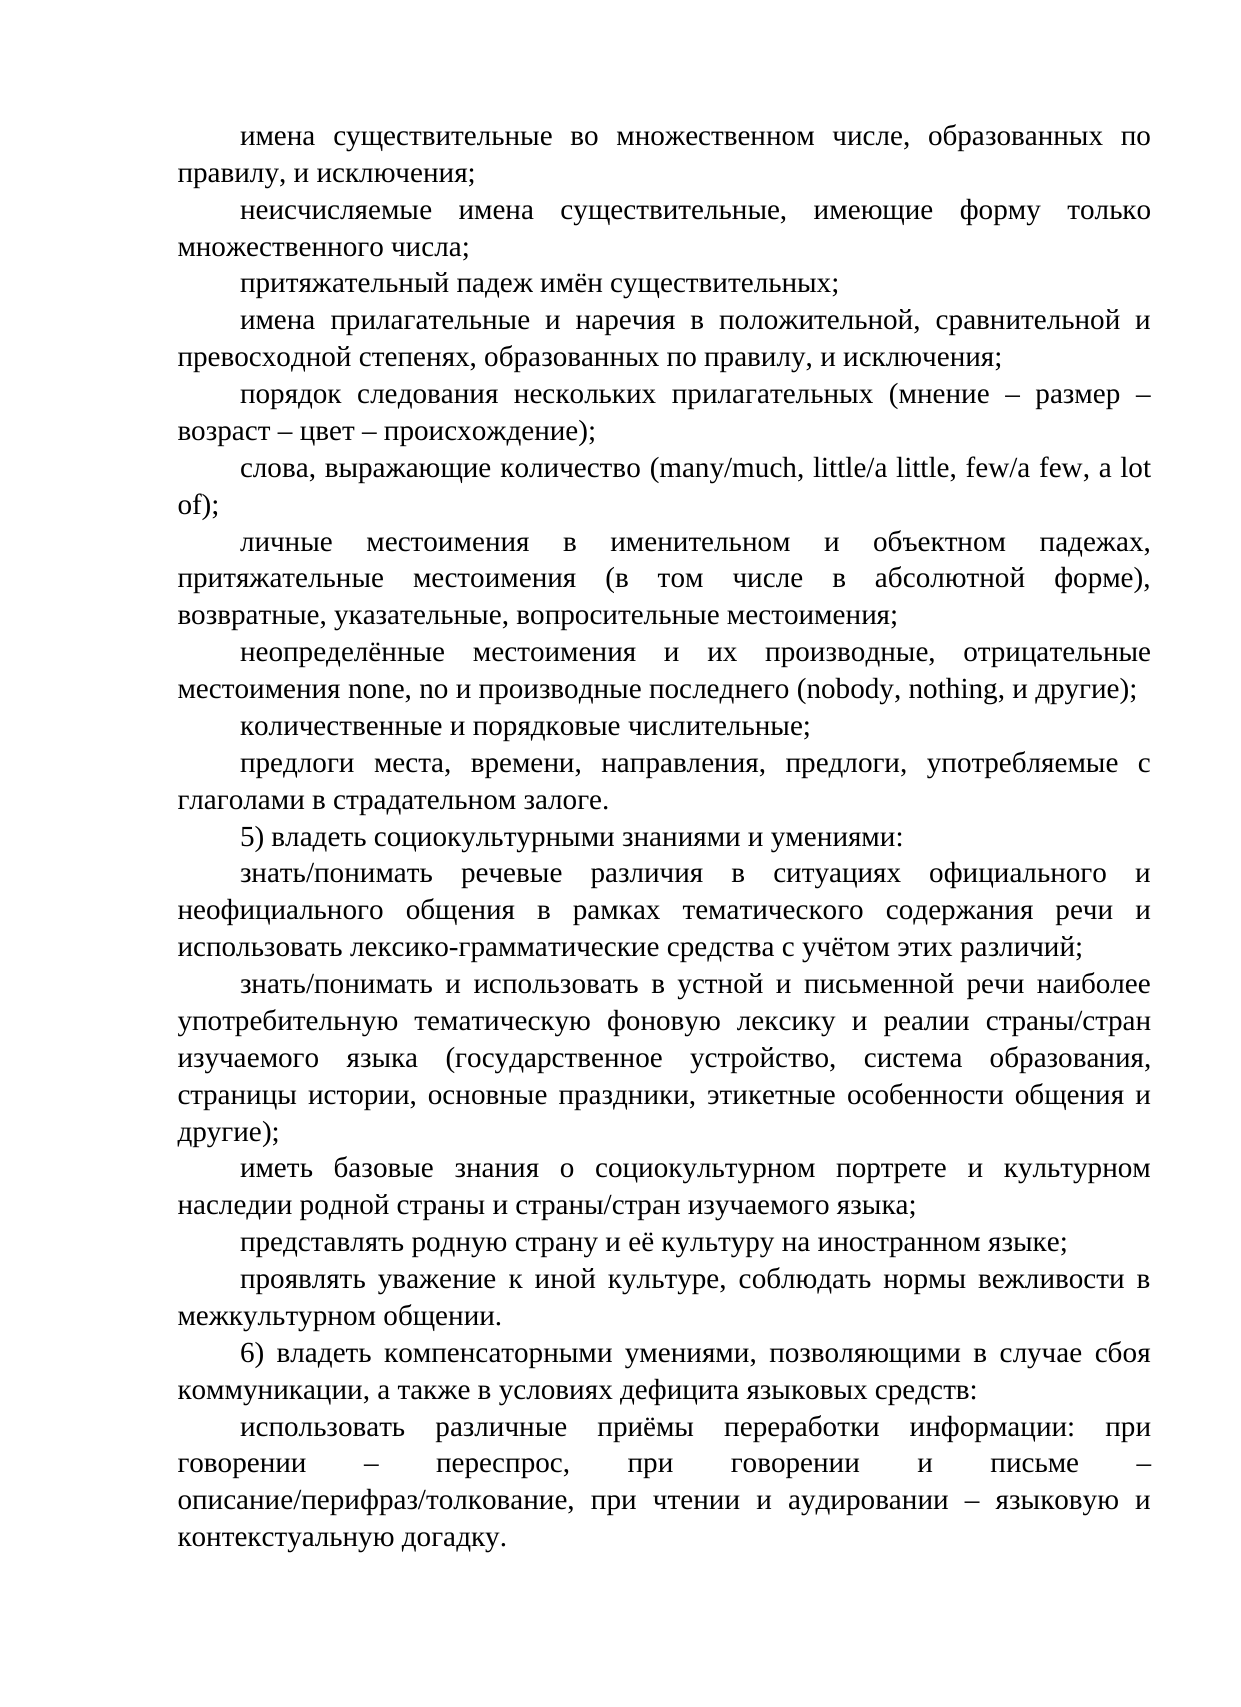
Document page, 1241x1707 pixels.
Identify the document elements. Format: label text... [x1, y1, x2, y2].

text слова, выражающие количество (many/much, little/a little, few/a few, a lot of); [177, 450, 1152, 520]
text неисчисляемые имена существительные, имеющие форму только множественного числа; [177, 192, 1152, 262]
text личные местоимения в именительном и объектном падежах, притяжательные местоимения (в том числе в абсолютной форме), возвратные, указательные, вопросительные местоимения; [177, 524, 1152, 631]
text использовать различные приёмы переработки информации: при говорении – переспрос, при говорении и письме – описание/перифраз/толкование, при чтении и аудировании – языковую и контекстуальную догадку. [177, 1409, 1152, 1553]
text проявлять уважение к иной культуре, соблюдать нормы вежливости в межкультурном общении. [177, 1261, 1152, 1332]
text имена прилагательные и наречия в положительной, сравнительной и превосходной степенях, образованных по правилу, и исключения; [177, 302, 1152, 373]
text неопределённые местоимения и их производные, отрицательные местоимения none, no и производные последнего (nobody, nothing, и другие); [177, 634, 1152, 705]
text 6) владеть компенсаторными умениями, позволяющими в случае сбоя коммуникации, а также в условиях дефицита языковых средств: [177, 1335, 1152, 1405]
text знать/понимать и использовать в устной и письменной речи наиболее употребительную тематическую фоновую лексику и реалии страны/стран изучаемого языка (государственное устройство, система образования, страницы истории, основные праздники, этикетные особенности общения и другие); [177, 966, 1152, 1147]
text предлоги места, времени, направления, предлоги, употребляемые с глаголами в страдательном залоге. [177, 745, 1152, 815]
text 5) владеть социокультурными знаниями и умениями: [177, 819, 1152, 852]
text представлять родную страну и её культуру на иностранном языке; [177, 1224, 1152, 1258]
text притяжательный падеж имён существительных; [177, 266, 1152, 299]
text количественные и порядковые числительные; [177, 708, 1152, 742]
text порядок следования нескольких прилагательных (мнение – размер – возраст – цвет – происхождение); [177, 376, 1152, 447]
text иметь базовые знания о социокультурном портрете и культурном наследии родной страны и страны/стран изучаемого языка; [177, 1151, 1152, 1221]
text имена существительные во множественном числе, образованных по правилу, и исключения; [177, 118, 1152, 188]
text знать/понимать речевые различия в ситуациях официального и неофициального общения в рамках тематического содержания речи и использовать лексико-грамматические средства с учётом этих различий; [177, 856, 1152, 963]
